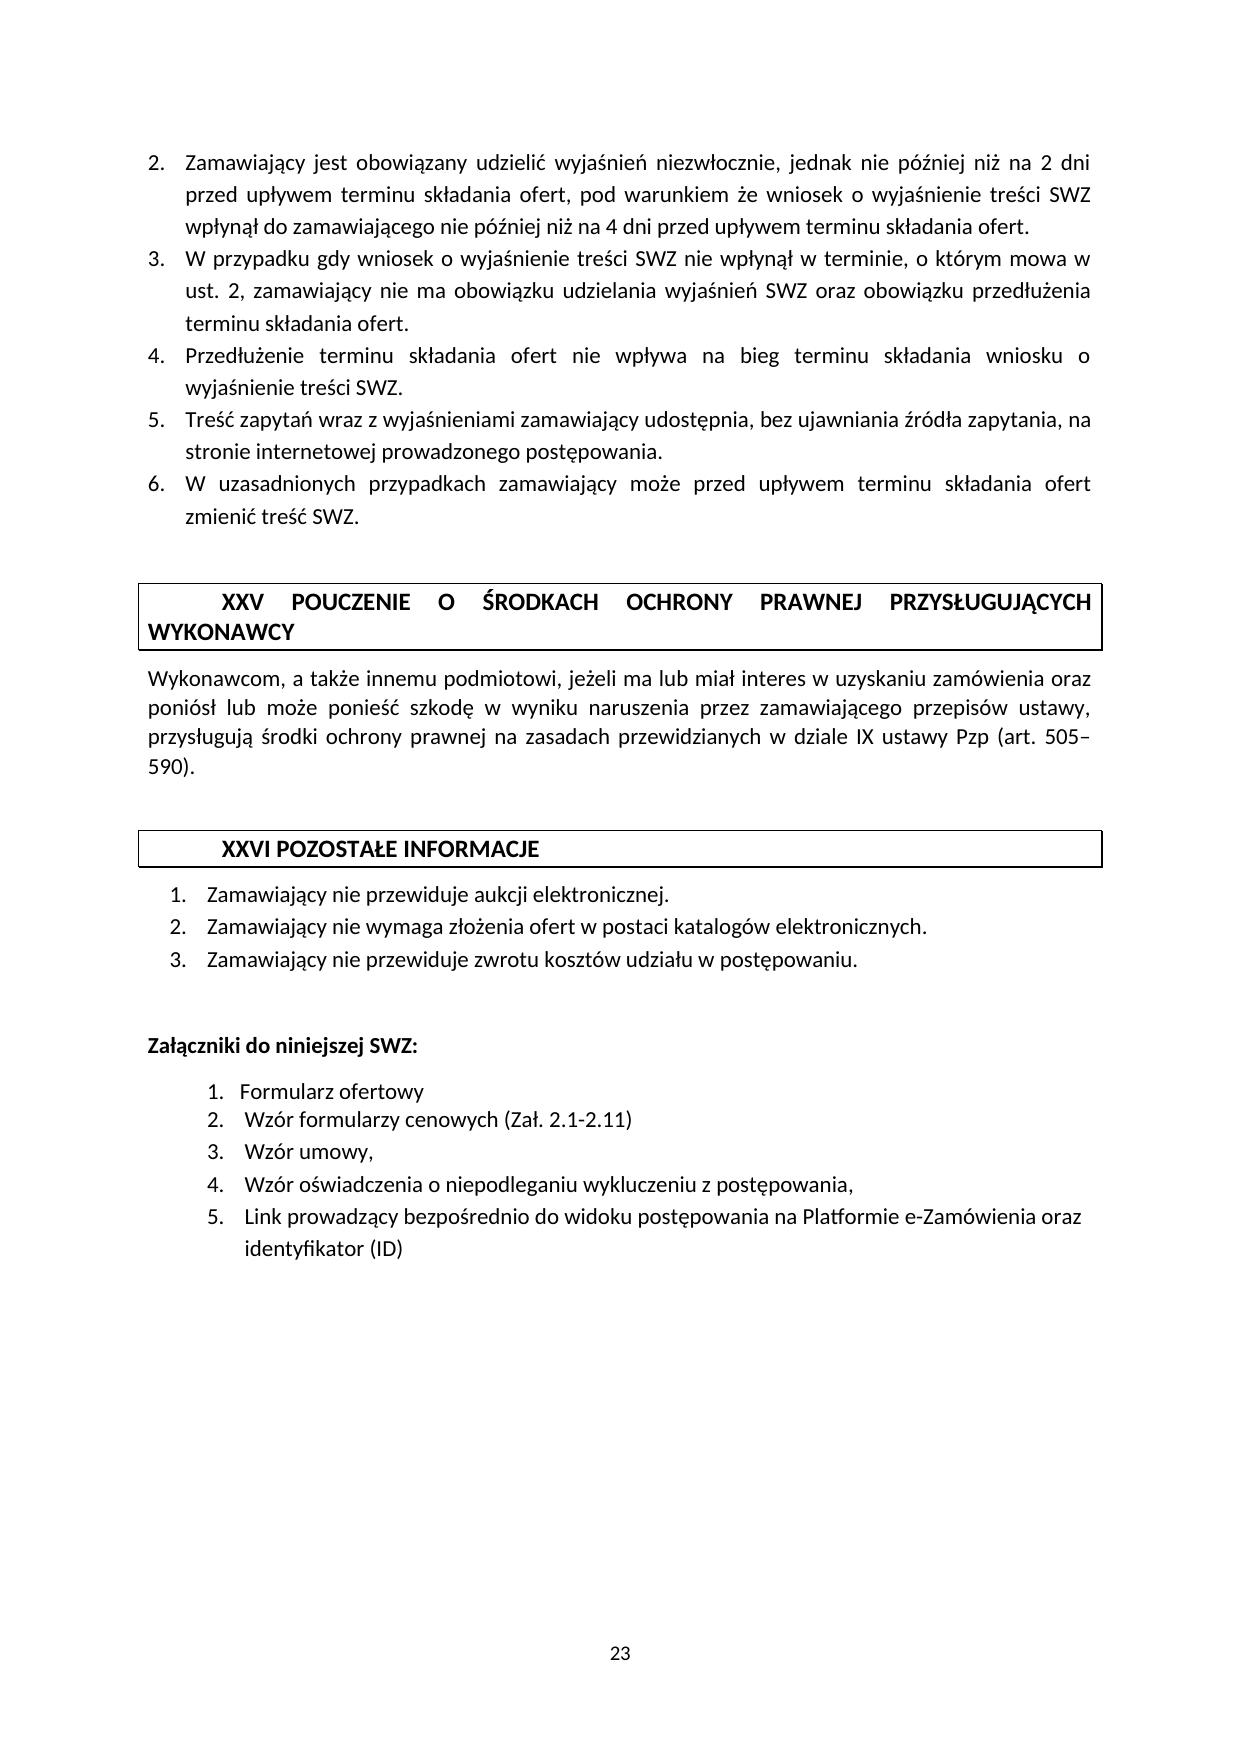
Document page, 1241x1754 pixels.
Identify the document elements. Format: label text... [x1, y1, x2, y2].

list Wykonawcom, a także innemu podmiotowi, jeżeli ma lub miał interes w uzyskaniu zamówienia oraz poniósł lub może ponieść szkodę w wyniku naruszenia przez zamawiającego przepisów ustawy, przysługują środki ochrony prawnej na zasadach przewidzianych w dziale IX ustawy Pzp (art. 505–590). [148, 664, 1092, 780]
list Zamawiający nie przewiduje aukcji elektronicznej. [169, 880, 1092, 908]
list XXVI POZOSTAŁE INFORMACJE [139, 831, 1101, 866]
list Link prowadzący bezpośrednio do widoku postępowania na Platformie e-Zamówienia oraz identyfikator (ID) [207, 1202, 1092, 1262]
text Załączniki do niniejszej SWZ: [148, 1031, 1092, 1059]
list Zamawiający jest obowiązany udzielić wyjaśnień niezwłocznie, jednak nie później niż na 2 dni przed upływem terminu składania ofert, pod warunkiem że wniosek o wyjaśnienie treści SWZ wpłynął do zamawiającego nie później niż na 4 dni przed upływem terminu składania ofert. [148, 148, 1092, 240]
list Wzór formularzy cenowych (Zał. 2.1-2.11) [207, 1105, 1092, 1133]
text 1. Formularz ofertowy [207, 1077, 1092, 1105]
list Wzór oświadczenia o niepodleganiu wykluczeniu z postępowania, [207, 1170, 1092, 1198]
list W uzasadnionych przypadkach zamawiający może przed upływem terminu składania ofert zmienić treść SWZ. [148, 469, 1092, 530]
list XXV POUCZENIE O ŚRODKACH OCHRONY PRAWNEJ PRZYSŁUGUJĄCYCH WYKONAWCY [139, 584, 1101, 649]
list Przedłużenie terminu składania ofert nie wpływa na bieg terminu składania wniosku o wyjaśnienie treści SWZ. [148, 341, 1092, 401]
list Zamawiający nie wymaga złożenia ofert w postaci katalogów elektronicznych. [169, 912, 1092, 941]
list Wzór umowy, [207, 1137, 1092, 1166]
list Treść zapytań wraz z wyjaśnieniami zamawiający udostępnia, bez ujawniania źródła zapytania, na stronie internetowej prowadzonego postępowania. [148, 405, 1092, 465]
list Zamawiający nie przewiduje zwrotu kosztów udziału w postępowaniu. [169, 945, 1092, 973]
list W przypadku gdy wniosek o wyjaśnienie treści SWZ nie wpłynął w terminie, o którym mowa w ust. 2, zamawiający nie ma obowiązku udzielania wyjaśnień SWZ oraz obowiązku przedłużenia terminu składania ofert. [148, 244, 1092, 337]
